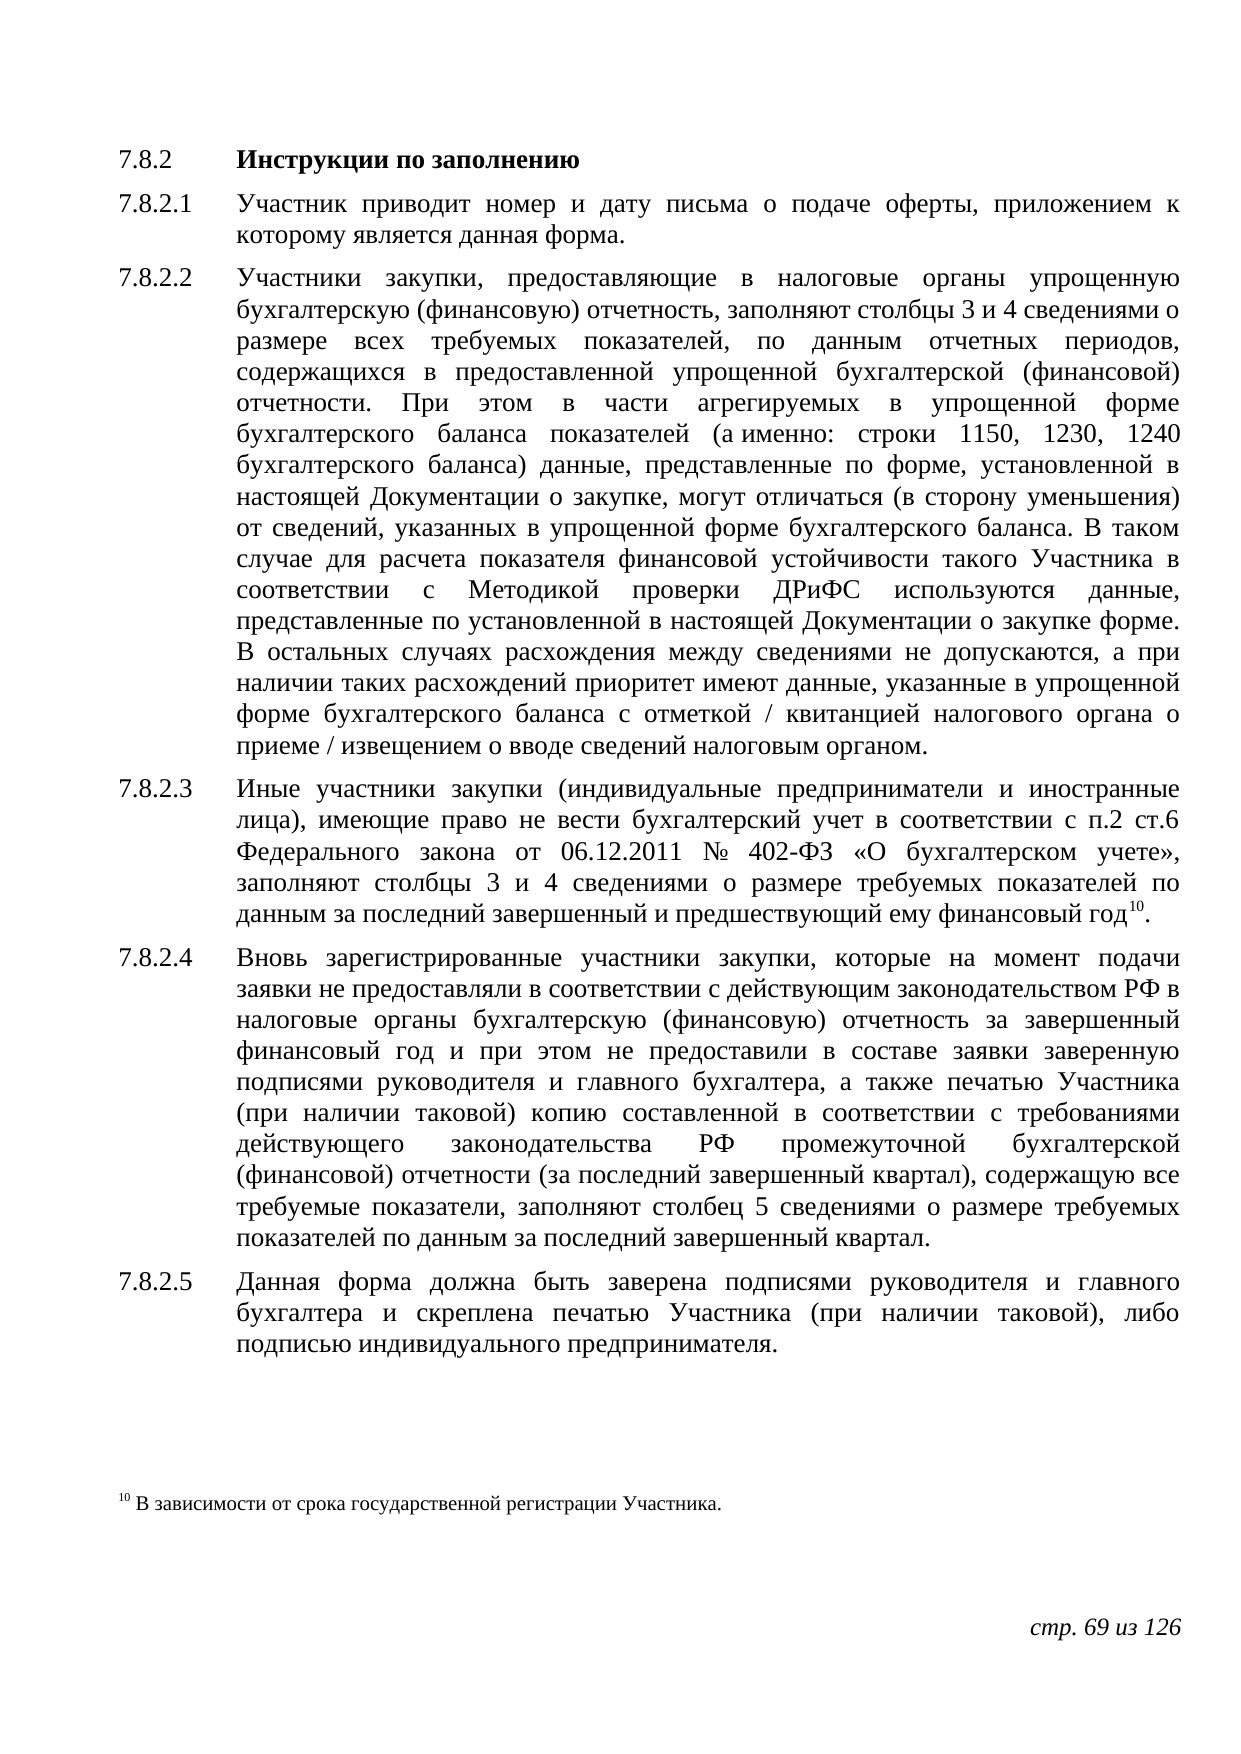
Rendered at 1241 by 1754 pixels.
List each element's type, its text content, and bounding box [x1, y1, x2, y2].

text Участники закупки, предоставляющие в налоговые органы упрощенную бухгалтерскую (финансовую) отчетность, заполняют столбцы 3 и 4 сведениями о размере всех требуемых показателей, по данным отчетных периодов, содержащихся в предоставленной упрощенной бухгалтерской (финансовой) отчетности. При этом в части агрегируемых в упрощенной форме бухгалтерского баланса показателей (а именно: строки 1150, 1230, 1240 бухгалтерского баланса) данные, представленные по форме, установленной в настоящей Документации о закупке, могут отличаться (в сторону уменьшения) от сведений, указанных в упрощенной форме бухгалтерского баланса. В таком случае для расчета показателя финансовой устойчивости такого Участника в соответствии с Методикой проверки ДРиФС используются данные, представленные по установленной в настоящей Документации о закупке форме. В остальных случаях расхождения между сведениями не допускаются, а при наличии таких расхождений приоритет имеют данные, указанные в упрощенной форме бухгалтерского баланса с отметкой / квитанцией налогового органа о приеме / извещением о вводе сведений налоговым органом. [118, 262, 1181, 760]
text Участник приводит номер и дату письма о подаче оферты, приложением к которому является данная форма. [118, 187, 1181, 249]
text Данная форма должна быть заверена подписями руководителя и главного бухгалтера и скреплена печатью Участника (при наличии таковой), либо подписью индивидуального предпринимателя. [118, 1264, 1181, 1358]
text Иные участники закупки (индивидуальные предприниматели и иностранные лица), имеющие право не вести бухгалтерский учет в соответствии с п.2 ст.6 Федерального закона от 06.12.2011 № 402-ФЗ «О бухгалтерском учете», заполняют столбцы 3 и 4 сведениями о размере требуемых показателей по данным за последний завершенный и предшествующий ему финансовый год. [118, 772, 1181, 928]
text Вновь зарегистрированные участники закупки, которые на момент подачи заявки не предоставляли в соответствии с действующим законодательством РФ в налоговые органы бухгалтерскую (финансовую) отчетность за завершенный финансовый год и при этом не предоставили в составе заявки заверенную подписями руководителя и главного бухгалтера, а также печатью Участника (при наличии таковой) копию составленной в соответствии с требованиями действующего законодательства РФ промежуточной бухгалтерской (финансовой) отчетности (за последний завершенный квартал), содержащую все требуемые показатели, заполняют столбец 5 сведениями о размере требуемых показателей по данным за последний завершенный квартал. [118, 941, 1181, 1252]
text Инструкции по заполнению [118, 143, 1181, 174]
